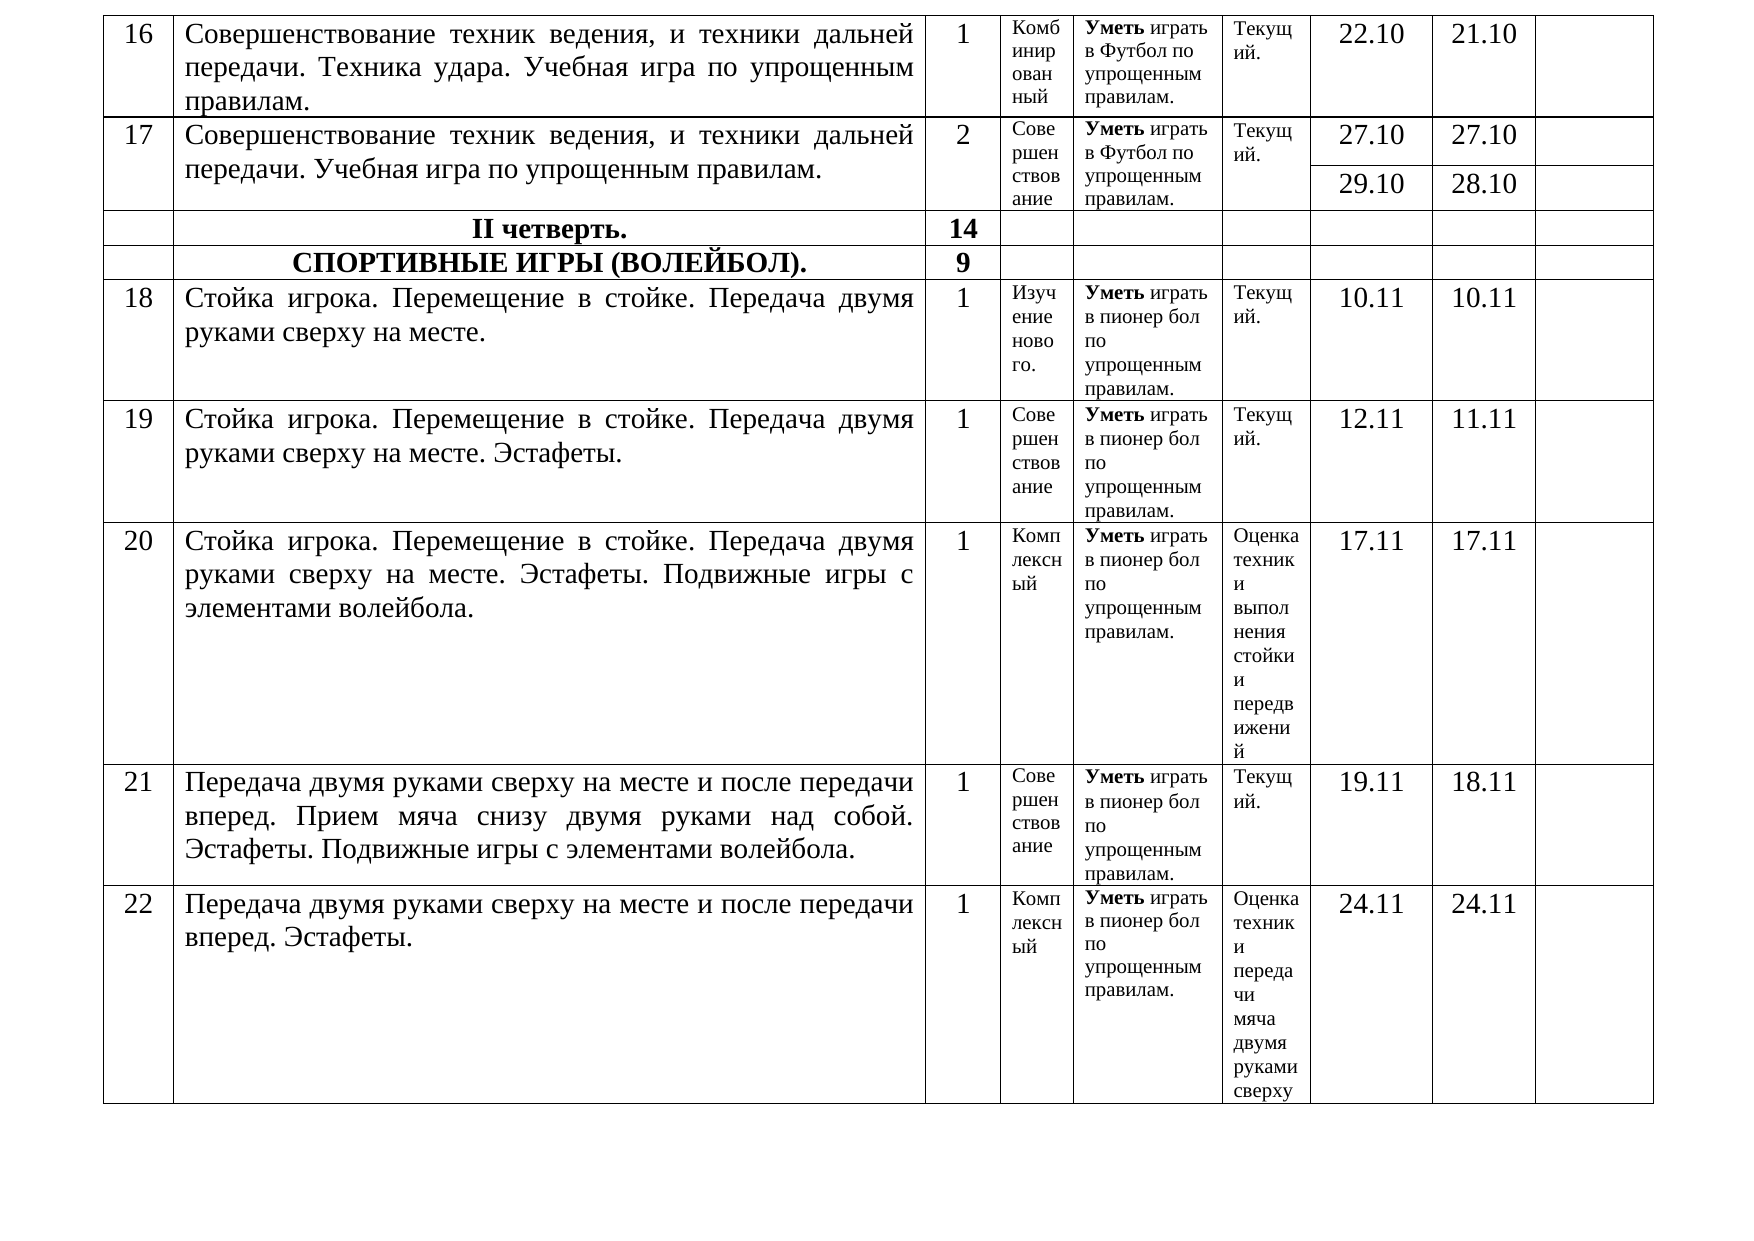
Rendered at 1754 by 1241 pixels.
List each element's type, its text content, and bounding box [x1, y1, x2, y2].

table_cell Текущий. [1223, 401, 1310, 522]
table_cell 1 [926, 886, 1000, 1102]
table_cell 27.10 [1311, 118, 1432, 165]
table_cell 21 [104, 765, 173, 885]
table_cell 14 [926, 211, 1000, 244]
table_cell 24.11 [1311, 886, 1432, 1102]
table_cell 16 [104, 16, 173, 116]
table_cell 29.10 [1311, 166, 1432, 210]
table_cell 22 [104, 886, 173, 1102]
table_cell [1536, 166, 1653, 210]
table_cell 17.11 [1311, 523, 1432, 763]
table_cell Текущий. [1223, 118, 1310, 210]
table_cell 27.10 [1433, 118, 1535, 165]
table_cell Уметь играть в пионер бол по упрощенным правилам. [1074, 765, 1222, 885]
table_cell 1 [926, 16, 1000, 116]
table_cell Комплексный [1001, 886, 1073, 1102]
table_cell Комплексный [1001, 523, 1073, 763]
table_cell [1433, 246, 1535, 279]
table_cell Уметь играть в пионер бол по упрощенным правилам. [1074, 523, 1222, 763]
table_cell СПОРТИВНЫЕ ИГРЫ (ВОЛЕЙБОЛ). [174, 246, 925, 279]
table_cell 9 [926, 246, 1000, 279]
table_cell [1536, 765, 1653, 885]
table_cell Оценка техники выполнения стойки и передвижений [1223, 523, 1310, 763]
table_cell Совершенствование [1001, 401, 1073, 522]
table_cell 28.10 [1433, 166, 1535, 210]
table_cell Совершенствование [1001, 765, 1073, 885]
table_cell 24.11 [1433, 886, 1535, 1102]
table_cell [1074, 246, 1222, 279]
table_cell Стойка игрока. Перемещение в стойке. Передача двумя руками сверху на месте. [174, 280, 925, 400]
table_cell [1001, 246, 1073, 279]
table_cell 10.11 [1433, 280, 1535, 400]
table_cell Текущий. [1223, 16, 1310, 116]
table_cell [1074, 886, 1222, 1102]
table_cell Совершенствование техник ведения, и техники дальней передачи. Учебная игра по упрощенным правилам. [174, 118, 925, 210]
table_cell Изучение нового. [1001, 280, 1073, 400]
table_cell Совершенствование техник ведения, и техники дальней передачи. Техника удара. Учебная игра по упрощенным правилам. [174, 16, 925, 116]
table_cell 11.11 [1433, 401, 1535, 522]
table_cell Передача двумя руками сверху на месте и после передачи вперед. Прием мяча снизу двумя руками над собой. Эстафеты. Подвижные игры с элементами волейбола. [174, 765, 925, 885]
table_cell 1 [926, 765, 1000, 885]
table_cell [1536, 280, 1653, 400]
table_cell 19.11 [1311, 765, 1432, 885]
table_cell Уметь играть в пионер бол по упрощенным правилам. [1074, 401, 1222, 522]
table_cell Стойка игрока. Перемещение в стойке. Передача двумя руками сверху на месте. Эстафеты. Подвижные игры с элементами волейбола. [174, 523, 925, 763]
table_cell 1 [926, 523, 1000, 763]
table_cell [1074, 16, 1222, 116]
table_cell Уметь играть в пионер бол по упрощенным правилам. [1074, 280, 1222, 400]
table_cell [1074, 211, 1222, 244]
table_cell Текущий. [1223, 280, 1310, 400]
table_cell II четверть. [174, 211, 925, 244]
table_cell [1536, 246, 1653, 279]
table_cell 18 [104, 280, 173, 400]
table_cell Стойка игрока. Перемещение в стойке. Передача двумя руками сверху на месте. Эстафеты. [174, 401, 925, 522]
table_cell [104, 211, 173, 244]
table_cell Передача двумя руками сверху на месте и после передачи вперед. Эстафеты. [174, 886, 925, 1102]
table_cell Совершенствование [1001, 118, 1073, 210]
table_cell [104, 246, 173, 279]
table_cell [1223, 246, 1310, 279]
table_cell [1536, 523, 1653, 763]
table_cell [1536, 886, 1653, 1102]
table_cell [1536, 16, 1653, 116]
table_cell [1311, 246, 1432, 279]
table_cell 1 [926, 280, 1000, 400]
table_cell 21.10 [1433, 16, 1535, 116]
table_cell Текущий. [1223, 765, 1310, 885]
table_cell 10.11 [1311, 280, 1432, 400]
table_cell Комбинированный [1001, 16, 1073, 116]
table_cell [1536, 401, 1653, 522]
table_cell [1536, 211, 1653, 244]
table_cell [1001, 211, 1073, 244]
table_cell 17.11 [1433, 523, 1535, 763]
table_cell 17 [104, 118, 173, 210]
table_cell [1536, 118, 1653, 165]
table_cell [1433, 211, 1535, 244]
table_cell Уметь играть в Футбол по упрощенным правилам. [1074, 118, 1222, 210]
table_cell [1311, 211, 1432, 244]
table_cell 20 [104, 523, 173, 763]
table_cell 1 [926, 401, 1000, 522]
table_cell 12.11 [1311, 401, 1432, 522]
table_cell Оценка техники передачи мяча двумя руками сверху [1223, 886, 1310, 1102]
table_cell 22.10 [1311, 16, 1432, 116]
table_cell 19 [104, 401, 173, 522]
table_cell 2 [926, 118, 1000, 210]
table_cell [1223, 211, 1310, 244]
table_cell 18.11 [1433, 765, 1535, 885]
